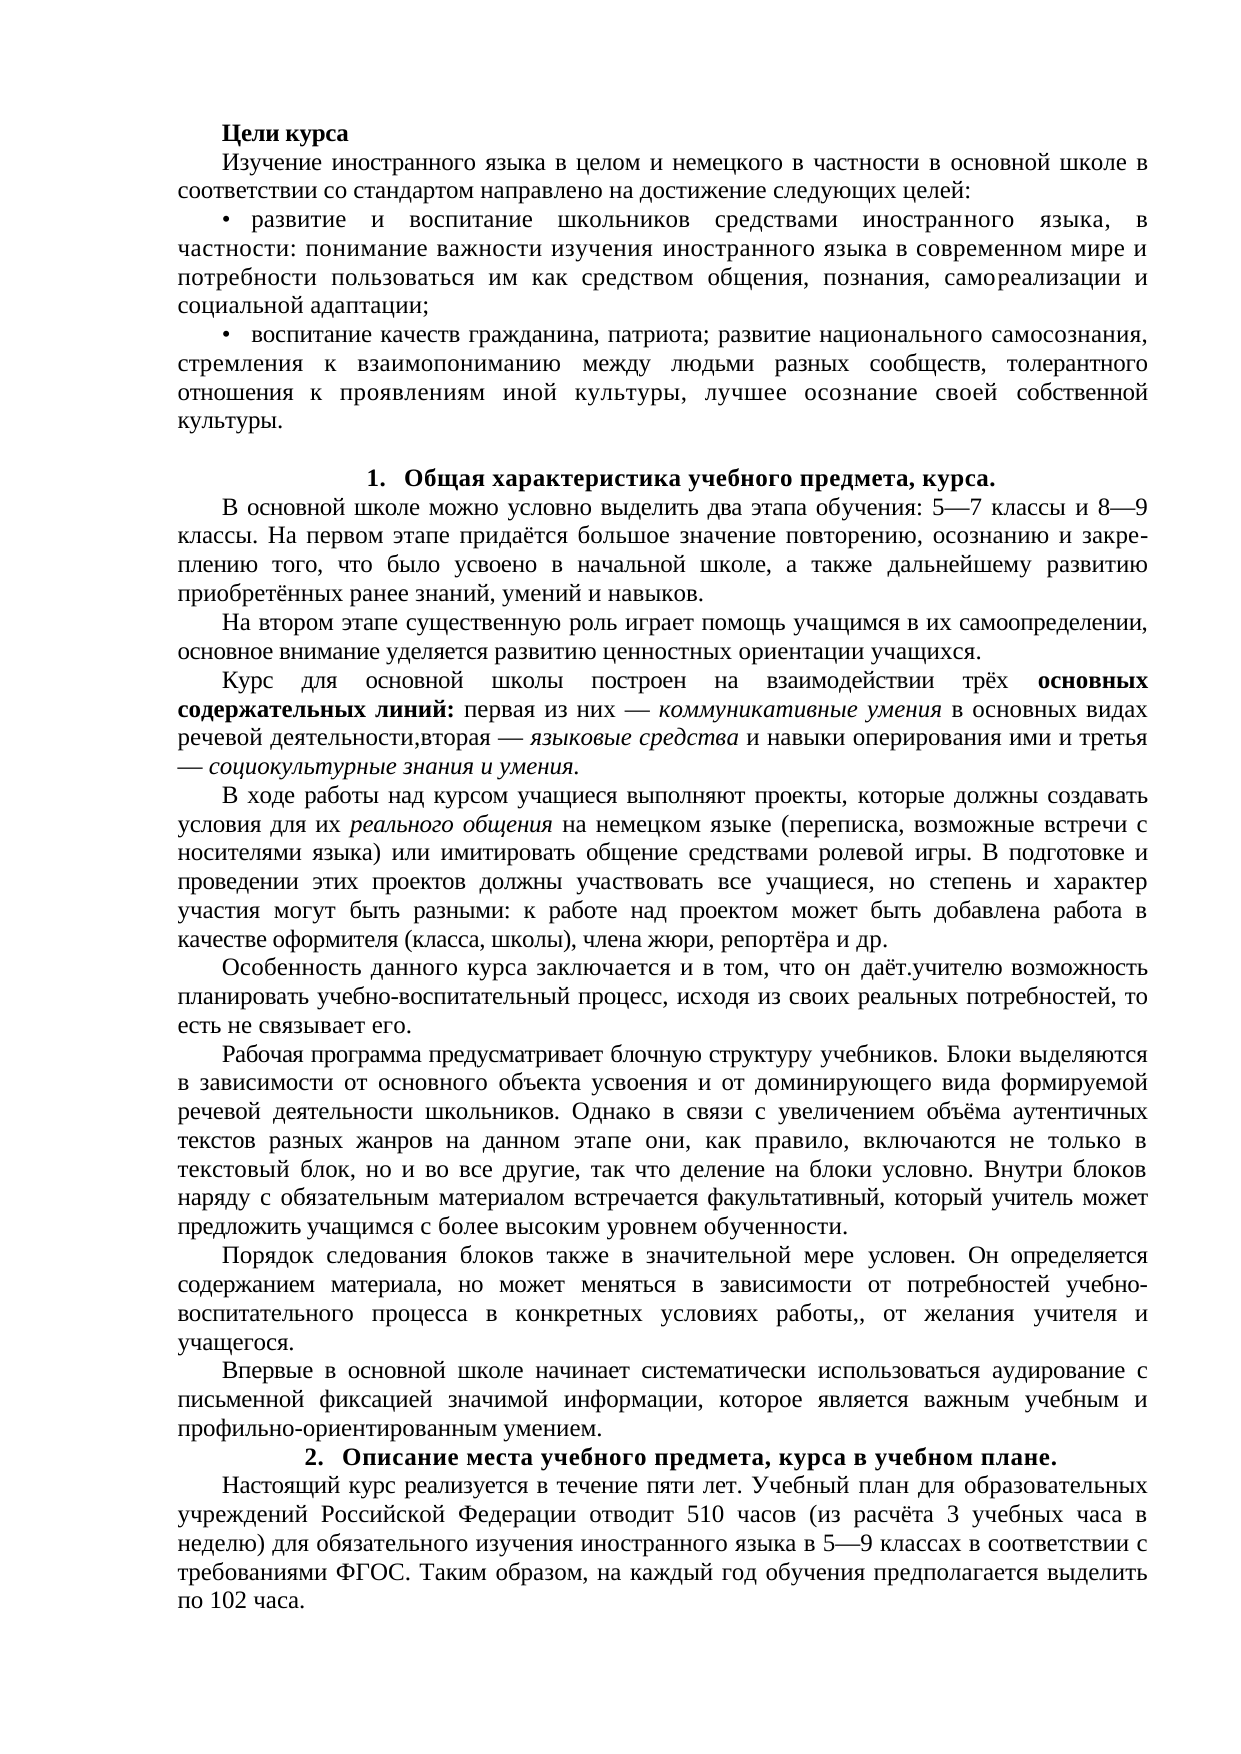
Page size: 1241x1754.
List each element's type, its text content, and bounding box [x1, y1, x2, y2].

text Настоящий курс реализуется в течение пяти лет. Учебный план для образовательных учреждений Российской Федерации отводит 510 часов (из расчёта 3 учебных часа в неделю) для обязательного изучения иностранного языка в 5—9 классах в соответствии с требованиями ФГОС. Таким образом, на каждый год обучения предполагается выделить по 102 часа. [177, 1470, 1148, 1614]
text Курс для основной школы построен на взаимодействии трёх основных содержательных линий: первая из них — коммуникативные умения в основных видах речевой деятельности,вторая — языковые средства и навыки оперирования ими и третья — социокультурные знания и умения. [177, 665, 1148, 780]
list развитие и воспитание школьников средствами иностранного языка, в частности: понимание важности изучения иностранного языка в современном мире и потребности пользоваться им как средством общения, познания, самореализации и социальной адаптации; [177, 204, 1148, 319]
list воспитание качеств гражданина, патриота; развитие национального самосознания, стремления к взаимопониманию между людьми разных сообществ, толерантного отношения к проявлениям иной культуры, лучшее осознание своей собственной культуры. [177, 319, 1148, 434]
text Впервые в основной школе начинает систематически использоваться аудирование с письменной фиксацией значимой информации, которое является важным учебным и профильно-ориентированным умением. [177, 1355, 1148, 1442]
text На втором этапе существенную роль играет помощь учащимся в их самоопределении, основное внимание уделяется развитию ценностных ориентации учащихся. [177, 607, 1148, 665]
text В основной школе можно условно выделить два этапа обучения: 5—7 классы и 8—9 классы. На первом этапе придаётся большое значение повторению, осознанию и закреплению того, что было усвоено в начальной школе, а также дальнейшему развитию приобретённых ранее знаний, умений и навыков. [177, 492, 1148, 607]
text Цели курса [177, 118, 1148, 147]
text Изучение иностранного языка в целом и немецкого в частности в основной школе в соответствии со стандартом направлено на достижение следующих целей: [177, 147, 1148, 204]
list Общая характеристика учебного предмета, курса. [215, 463, 1148, 492]
text Порядок следования блоков также в значительной мере условен. Он определяется содержанием материала, но может меняться в зависимости от потребностей учебно-воспитательного процесса в конкретных условиях работы,, от желания учителя и учащегося. [177, 1240, 1148, 1355]
text Рабочая программа предусматривает блочную структуру учебников. Блоки выделяются в зависимости от основного объекта усвоения и от доминирующего вида формируемой речевой деятельности школьников. Однако в связи с увеличением объёма аутентичных текстов разных жанров на данном этапе они, как правило, включаются не только в текстовый блок, но и во все другие, так что деление на блоки условно. Внутри блоков наряду с обязательным материалом встречается факультативный, который учитель может предложить учащимся с более высоким уровнем обученности. [177, 1039, 1148, 1240]
text Особенность данного курса заключается и в том, что он даёт.учителю возможность планировать учебно-воспитательный процесс, исходя из своих реальных потребностей, то есть не связывает его. [177, 952, 1148, 1039]
text В ходе работы над курсом учащиеся выполняют проекты, которые должны создавать условия для их реального общения на немецком языке (переписка, возможные встречи с носителями языка) или имитировать общение средствами ролевой игры. В подготовке и проведении этих проектов должны участвовать все учащиеся, но степень и характер участия могут быть разными: к работе над проектом может быть добавлена работа в качестве оформителя (класса, школы), члена жюри, репортёра и др. [177, 780, 1148, 952]
list Описание места учебного предмета, курса в учебном плане. [215, 1442, 1148, 1470]
